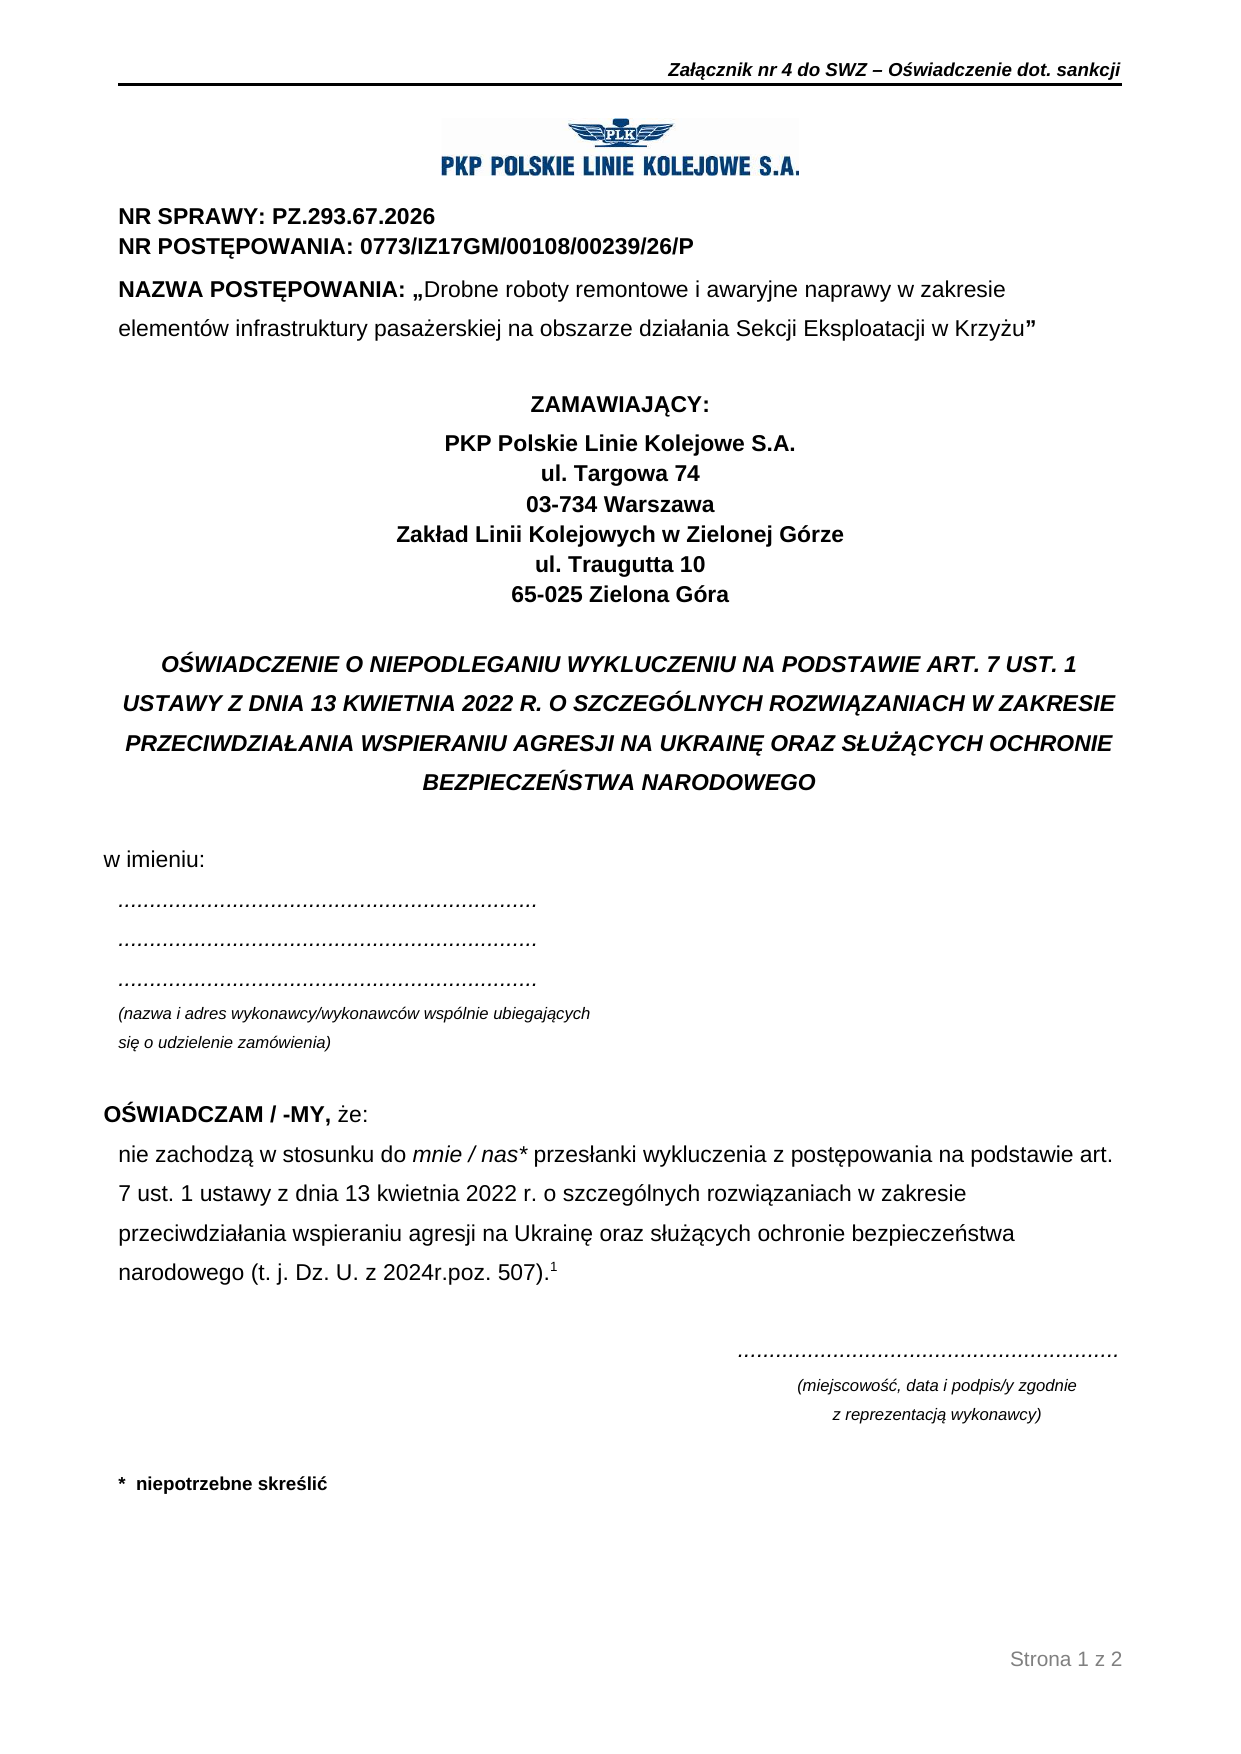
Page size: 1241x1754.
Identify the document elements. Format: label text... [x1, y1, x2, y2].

text NR POSTĘPOWANIA: 0773/IZ17GM/00108/00239/26/P [118, 233, 1122, 259]
text * niepotrzebne skreślić [118, 1472, 1122, 1494]
text OŚWIADCZENIE O NIEPODLEGANIU WYKLUCZENIU NA PODSTAWIE ART. 7 UST. 1 USTAWY Z DNIA 13 KWIETNIA 2022 R. O SZCZEGÓLNYCH ROZWIĄZANIACH W ZAKRESIE PRZECIWDZIAŁANIA WSPIERANIU AGRESJI NA UKRAINĘ ORAZ SŁUŻĄCYCH OCHRONIE BEZPIECZEŃSTWA NARODOWEGO [118, 611, 1122, 796]
text OŚWIADCZAM / -MY, że: [103, 1101, 1122, 1127]
text ZAMAWIAJĄCY: [118, 391, 1122, 417]
text 03-734 Warszawa [118, 491, 1122, 517]
text NAZWA POSTĘPOWANIA: „Drobne roboty remontowe i awaryjne naprawy w zakresie elementów infrastruktury pasażerskiej na obszarze działania Sekcji Eksploatacji w Krzyżu” [118, 276, 1122, 342]
text z reprezentacją wykonawcy) [679, 1404, 1122, 1423]
text .................................................................. [118, 965, 1122, 991]
text (nazwa i adres wykonawcy/wykonawców wspólnie ubiegających się o udzielenie zamówienia) [118, 1004, 606, 1052]
text ul. Traugutta 10 [118, 551, 1122, 577]
text .................................................................. [118, 886, 1122, 912]
text NR SPRAWY: PZ.293.67.2026 [118, 203, 1122, 229]
text nie zachodzą w stosunku do mnie / nas* przesłanki wykluczenia z postępowania na podstawie art. 7 ust. 1 ustawy z dnia 13 kwietnia 2022 r. o szczególnych rozwiązaniach w zakresie przeciwdziałania wspieraniu agresji na Ukrainę oraz służących ochronie bezpieczeństwa narodowego (t. j. Dz. U. z 2024r.poz. 507). [118, 1141, 1122, 1285]
text .................................................................. [118, 925, 1122, 952]
text w imieniu: [103, 846, 1122, 873]
text ............................................................ [118, 1336, 1122, 1362]
text (miejscowość, data i podpis/y zgodnie [679, 1376, 1122, 1395]
text Zakład Linii Kolejowych w Zielonej Górze [118, 521, 1122, 547]
text ul. Targowa 74 [118, 460, 1122, 487]
picture [441, 118, 799, 176]
text 65-025 Zielona Góra [118, 581, 1122, 607]
text PKP Polskie Linie Kolejowe S.A. [118, 430, 1122, 456]
